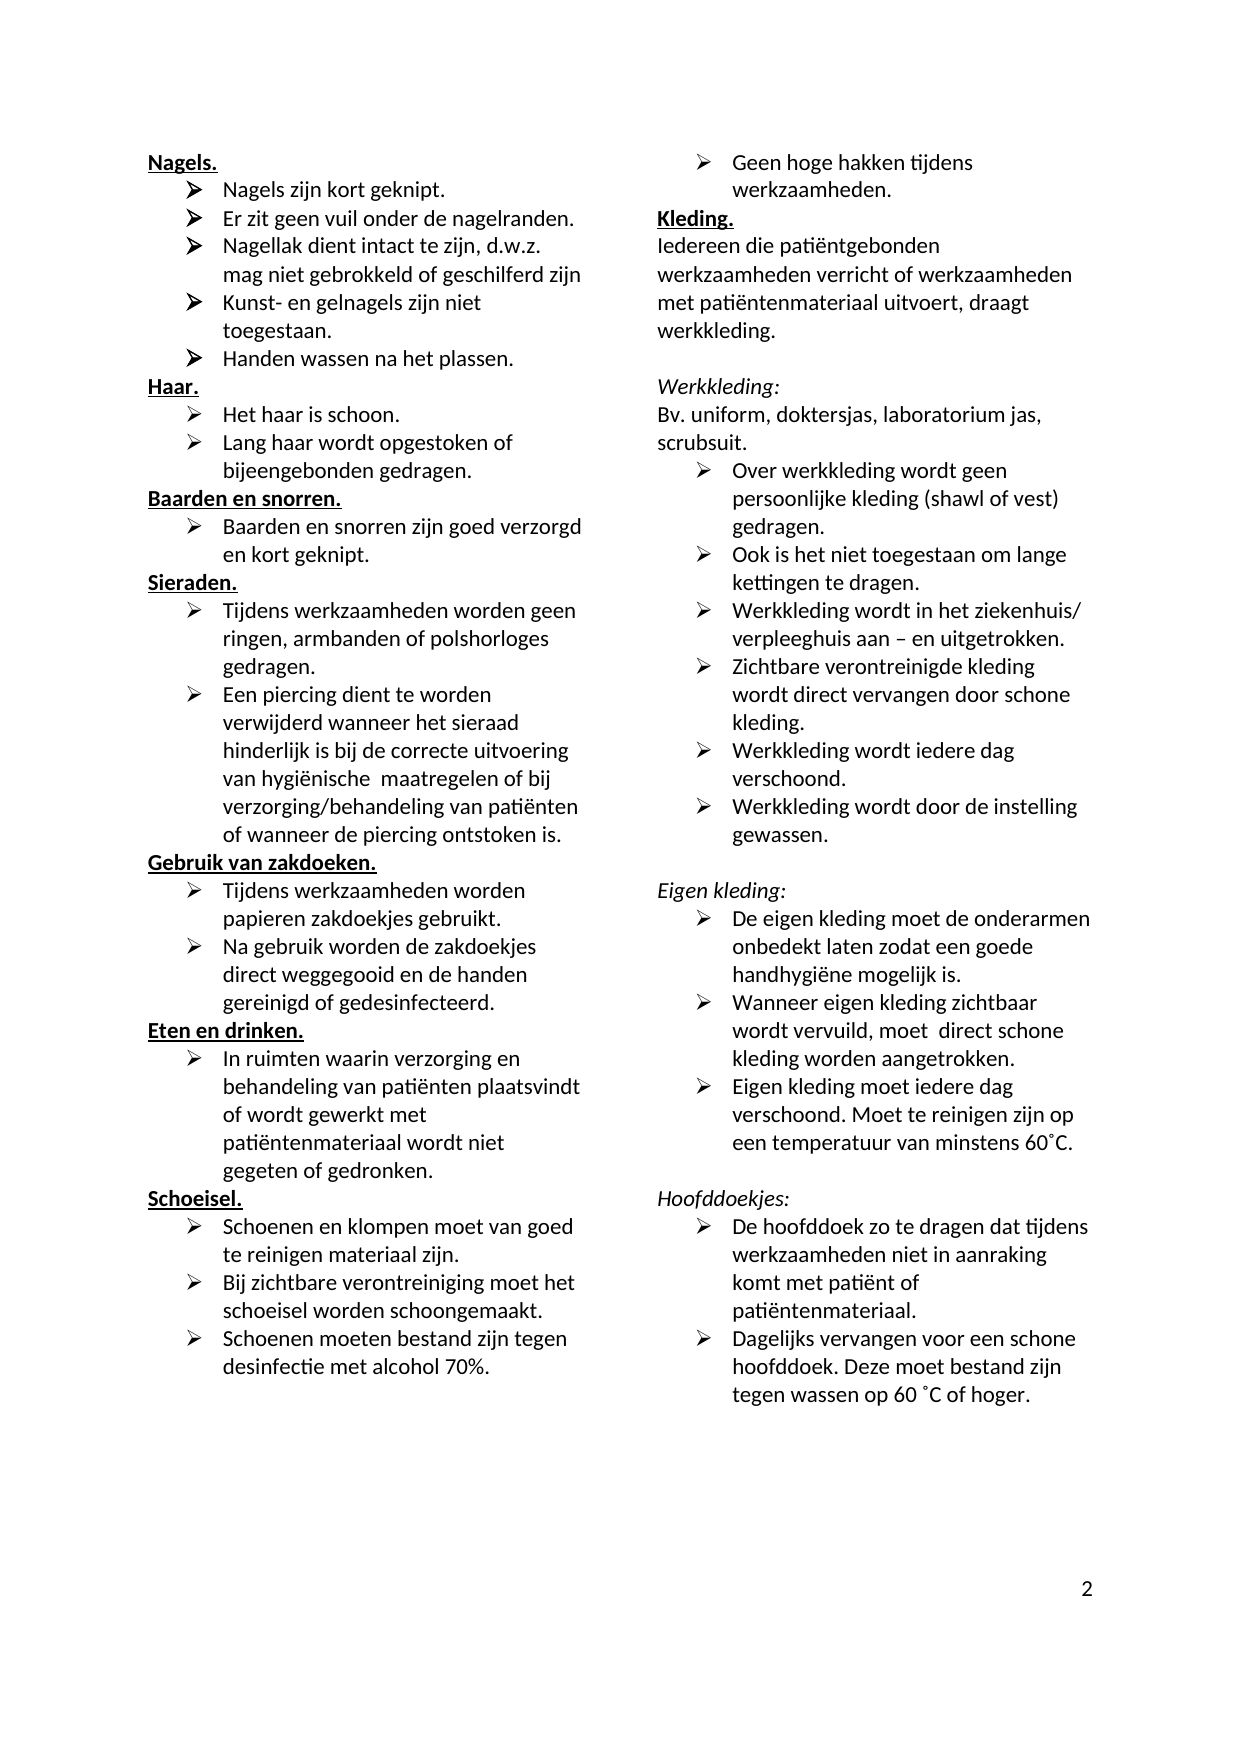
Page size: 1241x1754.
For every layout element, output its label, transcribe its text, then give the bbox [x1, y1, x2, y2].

list Werkkleding wordt door de instelling gewassen. [694, 792, 1093, 848]
text Bv. uniform, doktersjas, laboratorium jas, scrubsuit. [657, 400, 1093, 456]
list Schoenen moeten bestand zijn tegen desinfectie met alcohol 70%. [185, 1324, 583, 1381]
text Kleding. [657, 204, 1093, 232]
list Na gebruik worden de zakdoekjes direct weggegooid en de handen gereinigd of gedesinfecteerd. [185, 932, 583, 1016]
text Eigen kleding: [657, 876, 1093, 904]
list Eigen kleding moet iedere dag verschoond. Moet te reinigen zijn op een temperatuur van minstens 60˚C. [694, 1072, 1093, 1156]
list Nagellak dient intact te zijn, d.w.z. mag niet gebrokkeld of geschilferd zijn [185, 232, 583, 288]
text Iedereen die patiëntgebonden werkzaamheden verricht of werkzaamheden met patiëntenmateriaal uitvoert, draagt werkkleding. [657, 232, 1093, 344]
list Tijdens werkzaamheden worden papieren zakdoekjes gebruikt. [185, 876, 583, 932]
list Lang haar wordt opgestoken of bijeengebonden gedragen. [185, 428, 583, 484]
list Dagelijks vervangen voor een schone hoofddoek. Deze moet bestand zijn tegen wassen op 60 ˚C of hoger. [694, 1324, 1093, 1408]
text Nagels. [148, 148, 583, 176]
list Het haar is schoon. [185, 400, 583, 428]
list Handen wassen na het plassen. [185, 344, 583, 372]
list Er zit geen vuil onder de nagelranden. [185, 204, 583, 232]
list De hoofddoek zo te dragen dat tijdens werkzaamheden niet in aanraking komt met patiënt of patiëntenmateriaal. [694, 1212, 1093, 1324]
list Werkkleding wordt iedere dag verschoond. [694, 736, 1093, 792]
list Over werkkleding wordt geen persoonlijke kleding (shawl of vest) gedragen. [694, 456, 1093, 540]
list Werkkleding wordt in het ziekenhuis/ verpleeghuis aan – en uitgetrokken. [694, 596, 1093, 652]
list Bij zichtbare verontreiniging moet het schoeisel worden schoongemaakt. [185, 1268, 583, 1324]
text Eten en drinken. [148, 1016, 583, 1044]
text Sieraden. [148, 568, 583, 596]
list Een piercing dient te worden verwijderd wanneer het sieraad hinderlijk is bij de correcte uitvoering van hygiënische maatregelen of bij verzorging/behandeling van patiënten of wanneer de piercing ontstoken is. [185, 680, 583, 848]
text Gebruik van zakdoeken. [148, 848, 583, 876]
list Tijdens werkzaamheden worden geen ringen, armbanden of polshorloges gedragen. [185, 596, 583, 680]
list Geen hoge hakken tijdens werkzaamheden. [694, 148, 1093, 204]
text Schoeisel. [148, 1184, 583, 1212]
list Schoenen en klompen moet van goed te reinigen materiaal zijn. [185, 1212, 583, 1268]
list Nagels zijn kort geknipt. [185, 176, 583, 204]
list In ruimten waarin verzorging en behandeling van patiënten plaatsvindt of wordt gewerkt met patiëntenmateriaal wordt niet gegeten of gedronken. [185, 1044, 583, 1184]
list Kunst- en gelnagels zijn niet toegestaan. [185, 288, 583, 344]
list Wanneer eigen kleding zichtbaar wordt vervuild, moet direct schone kleding worden aangetrokken. [694, 988, 1093, 1072]
list De eigen kleding moet de onderarmen onbedekt laten zodat een goede handhygiëne mogelijk is. [694, 904, 1093, 988]
list Ook is het niet toegestaan om lange kettingen te dragen. [694, 540, 1093, 596]
text Baarden en snorren. [148, 484, 583, 512]
text Haar. [148, 372, 583, 400]
text Werkkleding: [657, 372, 1093, 400]
list Baarden en snorren zijn goed verzorgd en kort geknipt. [185, 512, 583, 568]
list Zichtbare verontreinigde kleding wordt direct vervangen door schone kleding. [694, 652, 1093, 736]
text Hoofddoekjes: [657, 1184, 1093, 1212]
